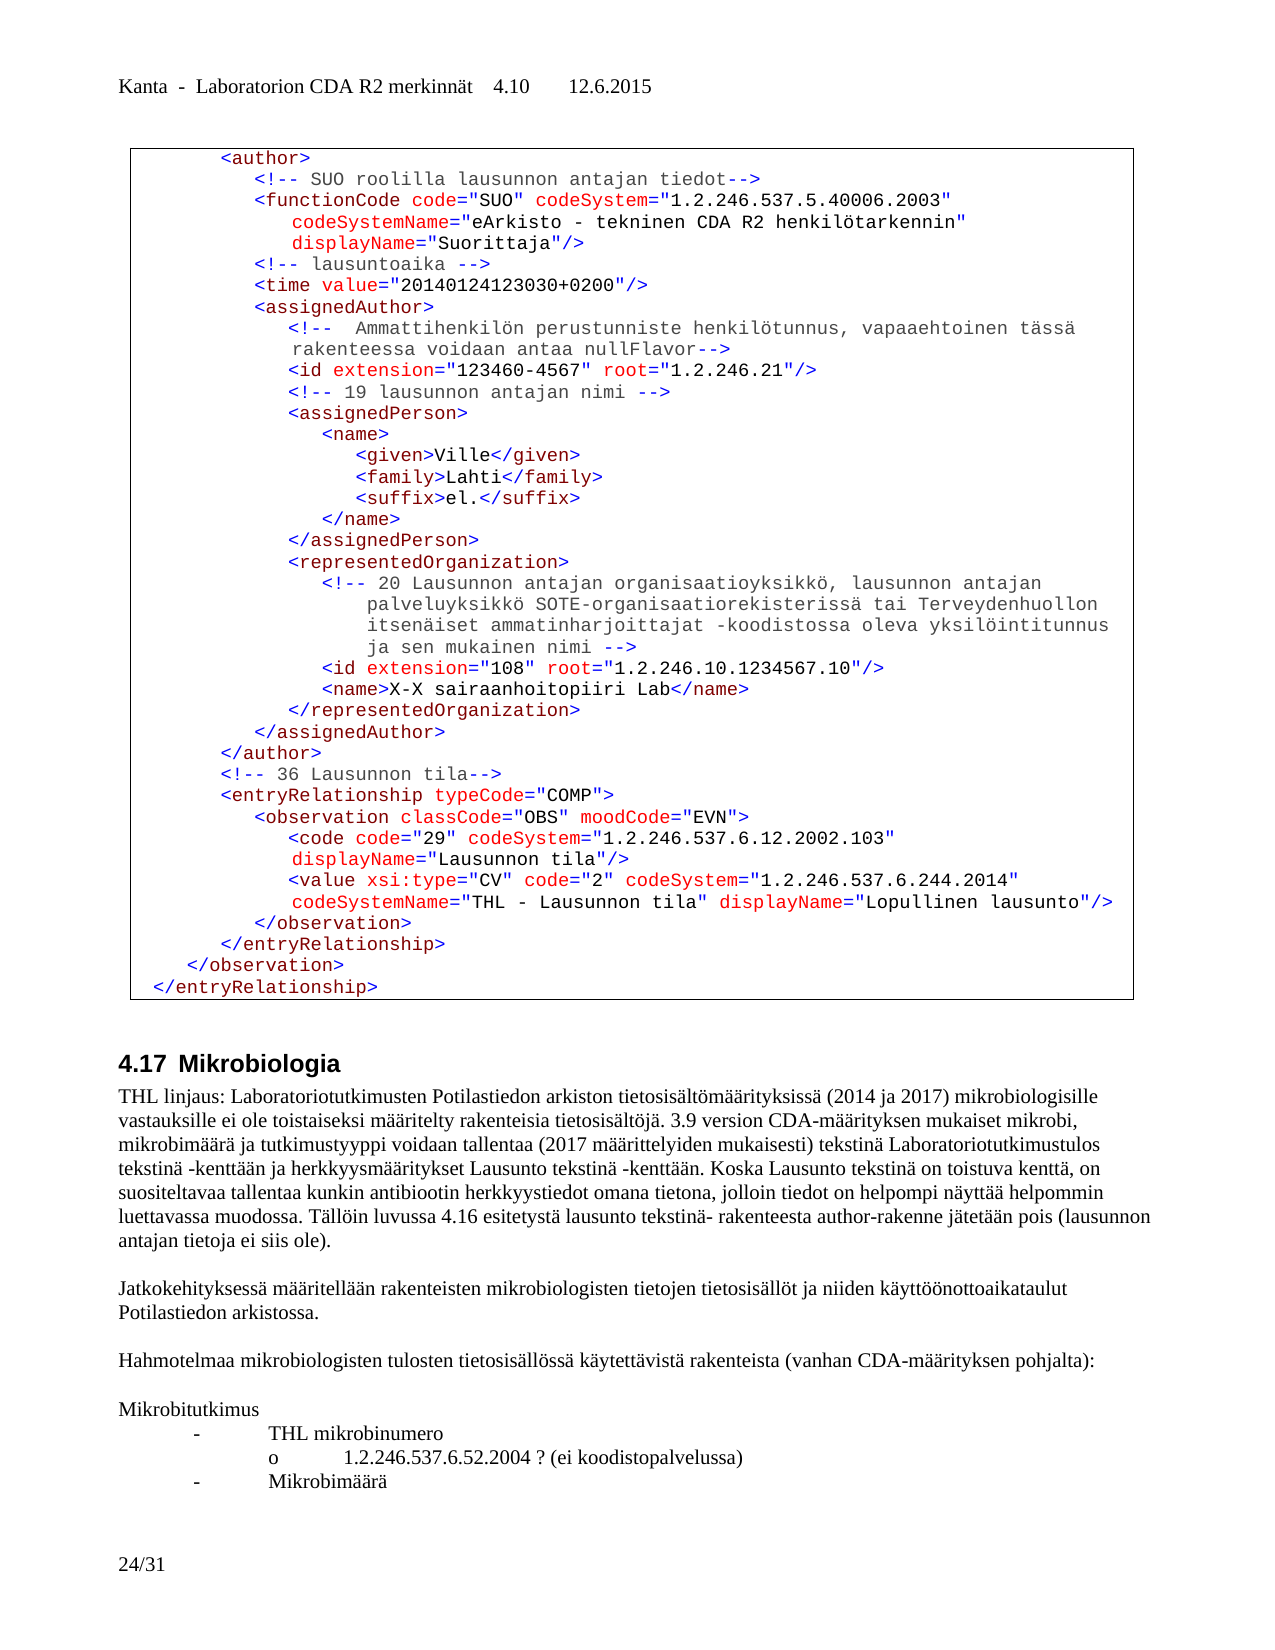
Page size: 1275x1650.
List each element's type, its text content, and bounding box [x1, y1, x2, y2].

subtitle Mikrobiologia [118, 1049, 1157, 1077]
text - THL mikrobinumero [193, 1421, 1157, 1445]
text Jatkokehityksessä määritellään rakenteisten mikrobiologisten tietojen tietosisällöt ja niiden käyttöönottoaikataulut Potilastiedon arkistossa. [118, 1276, 1157, 1324]
text Mikrobitutkimus [118, 1397, 1157, 1421]
text THL linjaus: Laboratoriotutkimusten Potilastiedon arkiston tietosisältömäärityksissä (2014 ja 2017) mikrobiologisille vastauksille ei ole toistaiseksi määritelty rakenteisia tietosisältöjä. 3.9 version CDA-määrityksen mukaiset mikrobi, mikrobimäärä ja tutkimustyyppi voidaan tallentaa (2017 määrittelyiden mukaisesti) tekstinä Laboratoriotutkimustulos tekstinä -kenttään ja herkkyysmääritykset Lausunto tekstinä -kenttään. Koska Lausunto tekstinä on toistuva kenttä, on suositeltavaa tallentaa kunkin antibiootin herkkyystiedot omana tietona, jolloin tiedot on helpompi näyttää helpommin luettavassa muodossa. Tällöin luvussa 4.16 esitetystä lausunto tekstinä- rakenteesta author-rakenne jätetään pois (lausunnon antajan tietoja ei siis ole). [118, 1084, 1157, 1252]
text Hahmotelmaa mikrobiologisten tulosten tietosisällössä käytettävistä rakenteista (vanhan CDA-määrityksen pohjalta): [118, 1348, 1157, 1372]
text o 1.2.246.537.6.52.2004 ? (ei koodistopalvelussa) [268, 1445, 1157, 1469]
text - Mikrobimäärä [193, 1469, 1157, 1493]
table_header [131, 149, 1133, 999]
